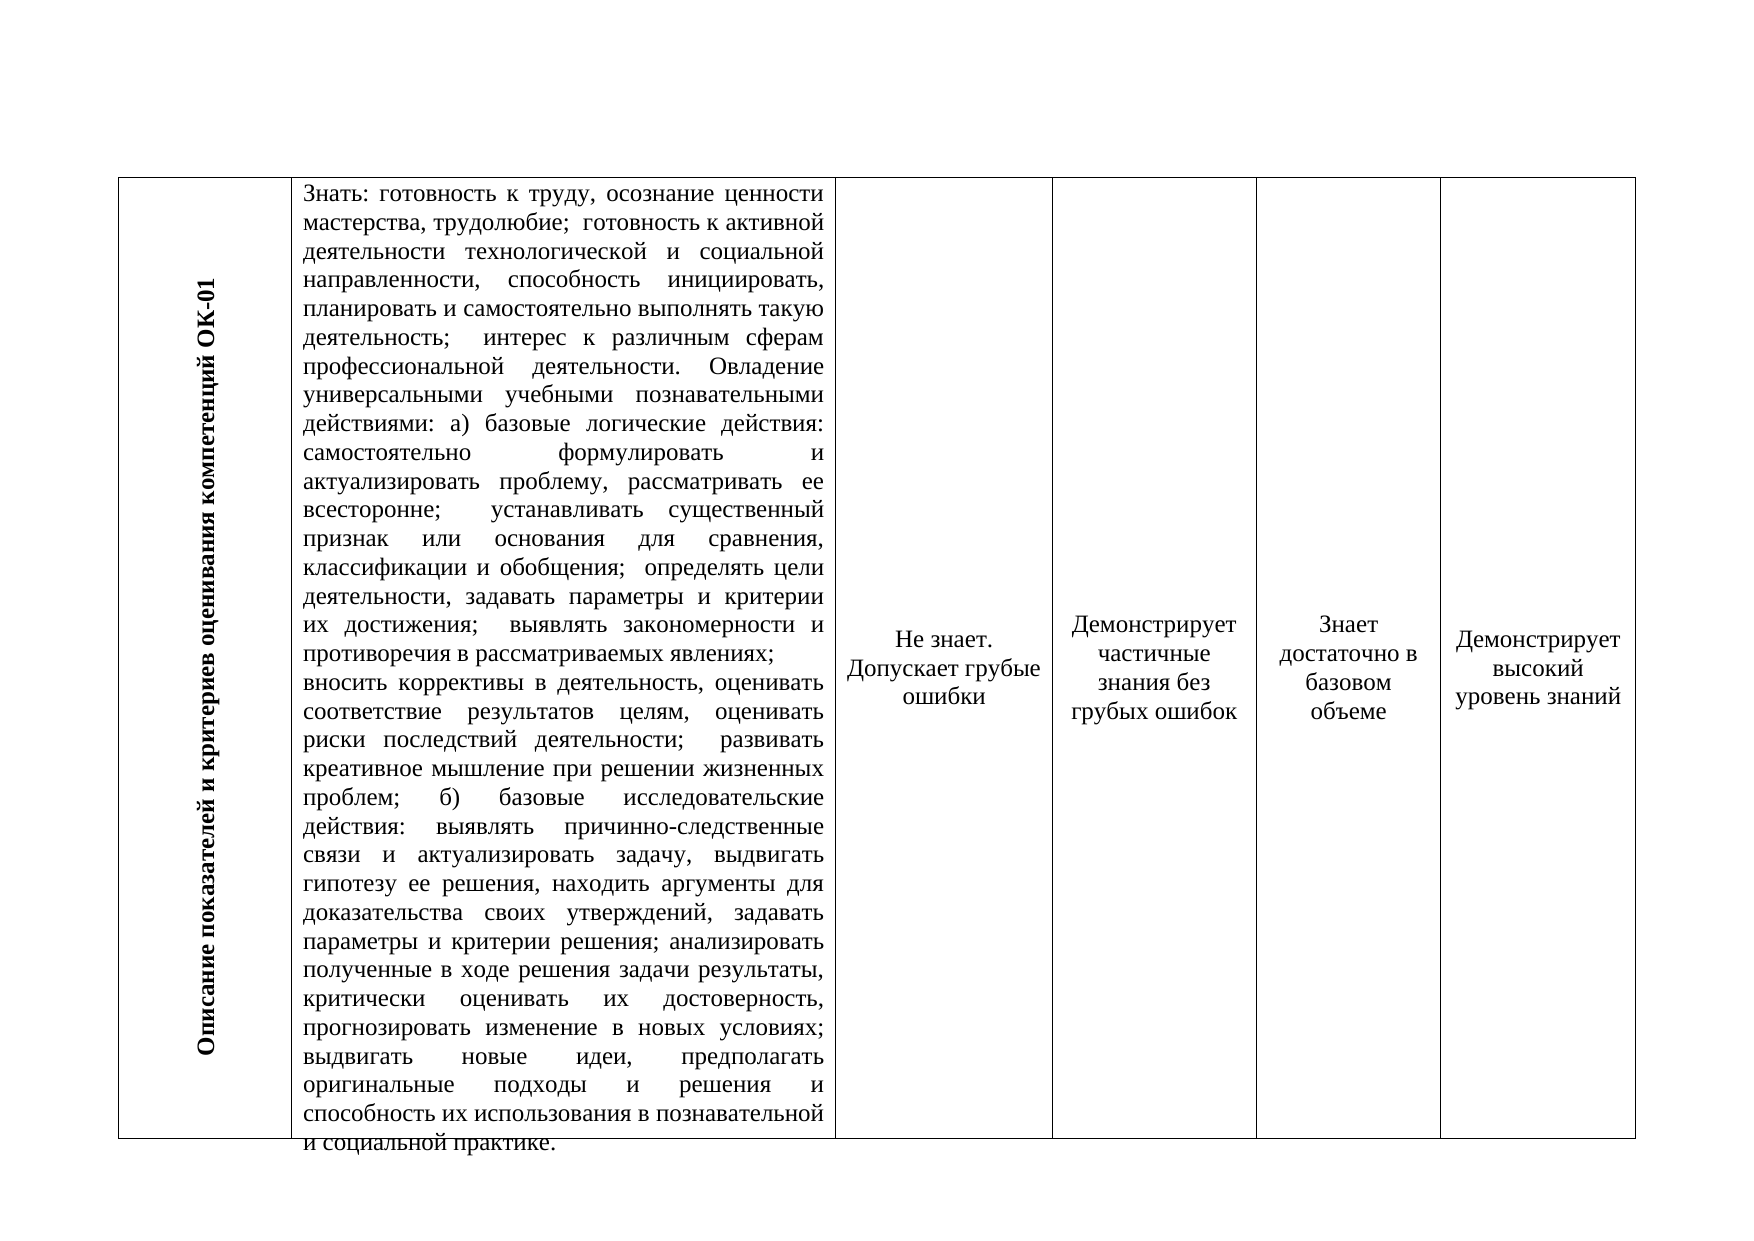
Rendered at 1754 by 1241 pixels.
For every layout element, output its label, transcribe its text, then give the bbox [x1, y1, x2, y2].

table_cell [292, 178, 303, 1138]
table_cell Знает достаточно в базовом объеме [1257, 178, 1440, 1138]
table_cell Демонстрирует частичные знания без грубых ошибок [1053, 178, 1256, 1138]
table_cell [119, 178, 291, 1138]
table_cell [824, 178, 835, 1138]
table_cell Не знает. Допускает грубые ошибки [836, 178, 1052, 1138]
table_cell Демонстрирует высокий уровень знаний [1441, 178, 1635, 1138]
